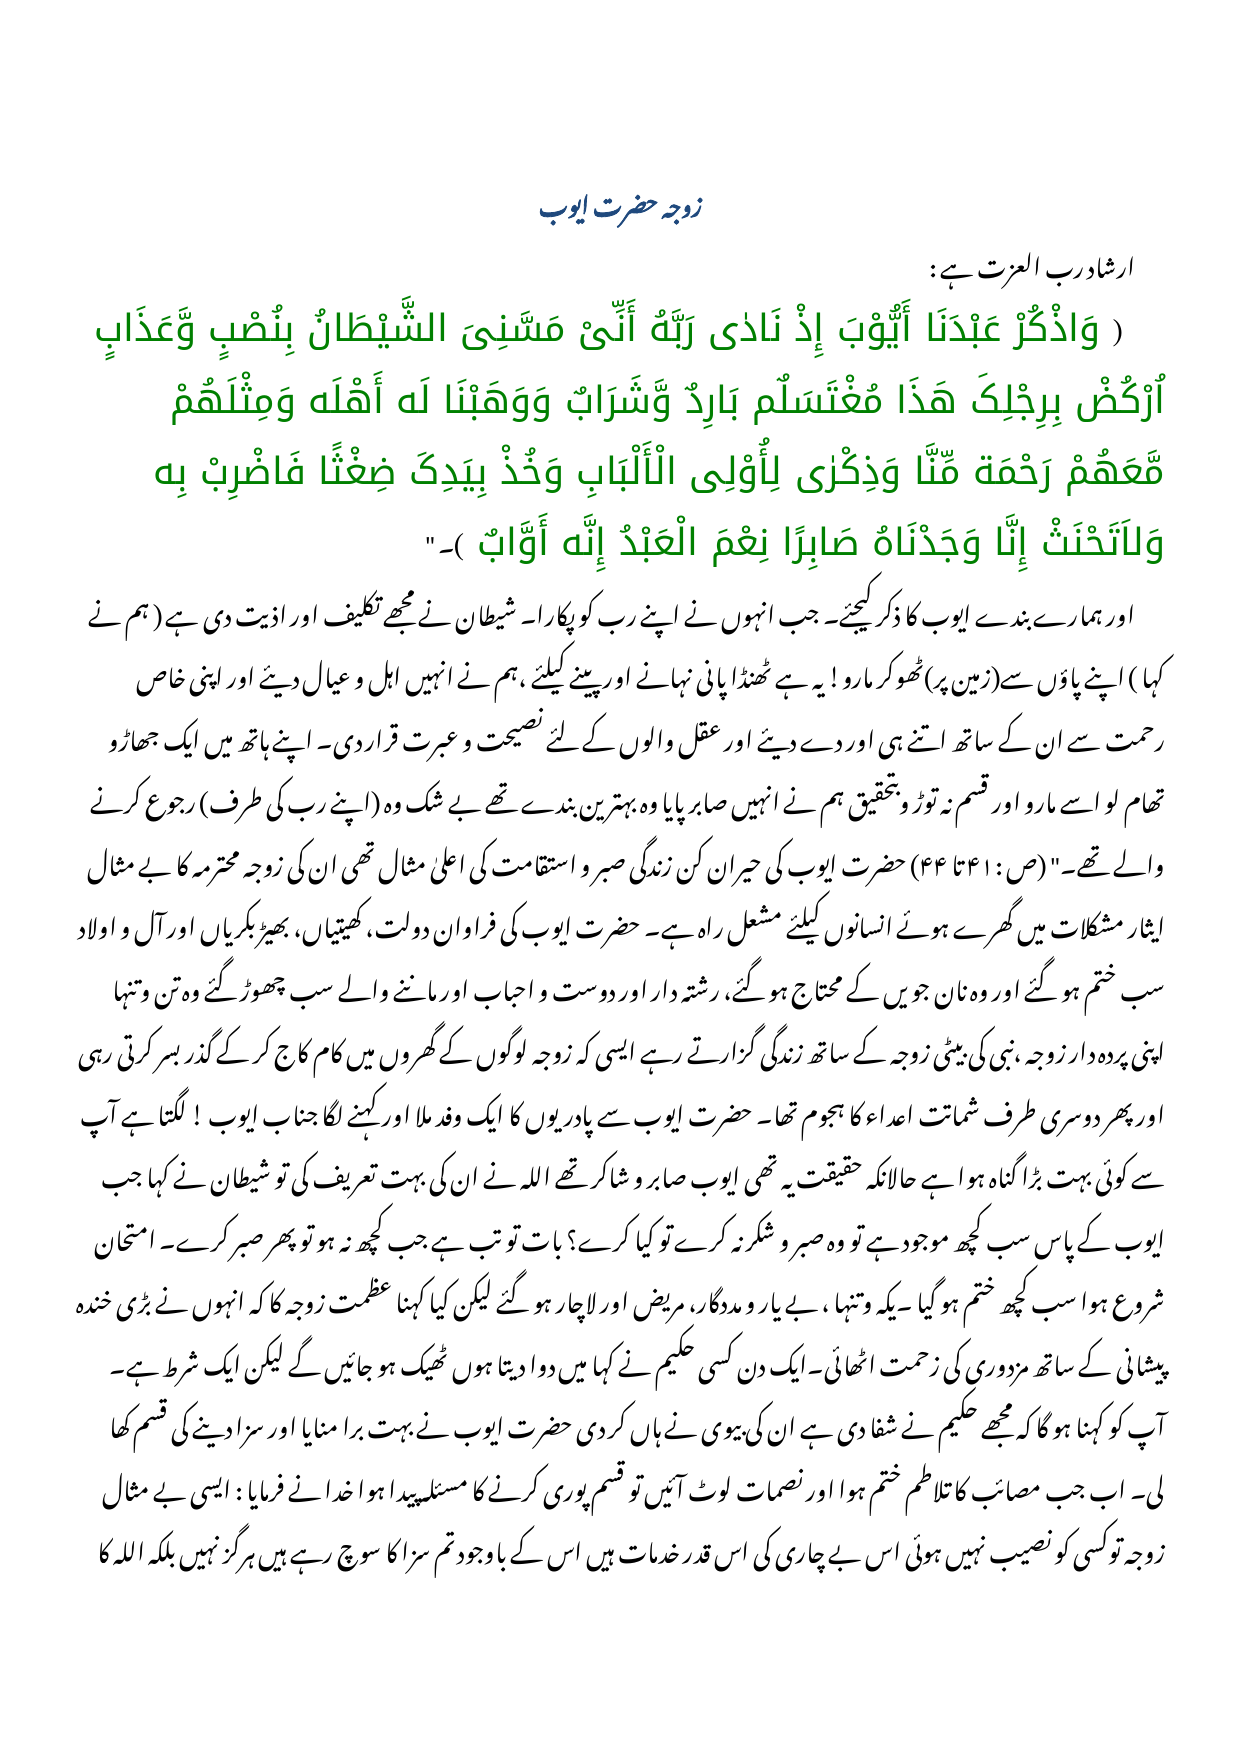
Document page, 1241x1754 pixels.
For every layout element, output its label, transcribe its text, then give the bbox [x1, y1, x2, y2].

subtitle زوجہ حضرت ایوب [75, 169, 1165, 231]
text ( وَاذْکُرْ عَبْدَنَا أَیُّوْبَ إِذْ نَادٰی رَبَّهُ أَنِّیْ مَسَّنِیَ الشَّیْطَانُ بِنُصْبٍ وَّعَذَابٍ اُرْکُضْ بِرِجْلِکَ هَذَا مُغْتَسَلٌم بَارِدٌ وَّشَرَابٌ وَوَهَبْنَا لَه أَهْلَه وَمِثْلَهُمْ مَّعَهُمْ رَحْمَة مِّنَّا وَذِکْرٰی لِأُوْلِی الْأَلْبَابِ وَخُذْ بِیَدِکَ ضِغْثًا فَاضْرِبْ بِه وَلاَتَحْنَثْ إِنَّا وَجَدْنَاهُ صَابِرًا نِعْمَ الْعَبْدُ إِنَّه أَوَّابٌ )۔ " [75, 294, 1165, 578]
text ارشاد رب العزت ہے : [75, 231, 1165, 294]
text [75, 578, 1165, 1578]
